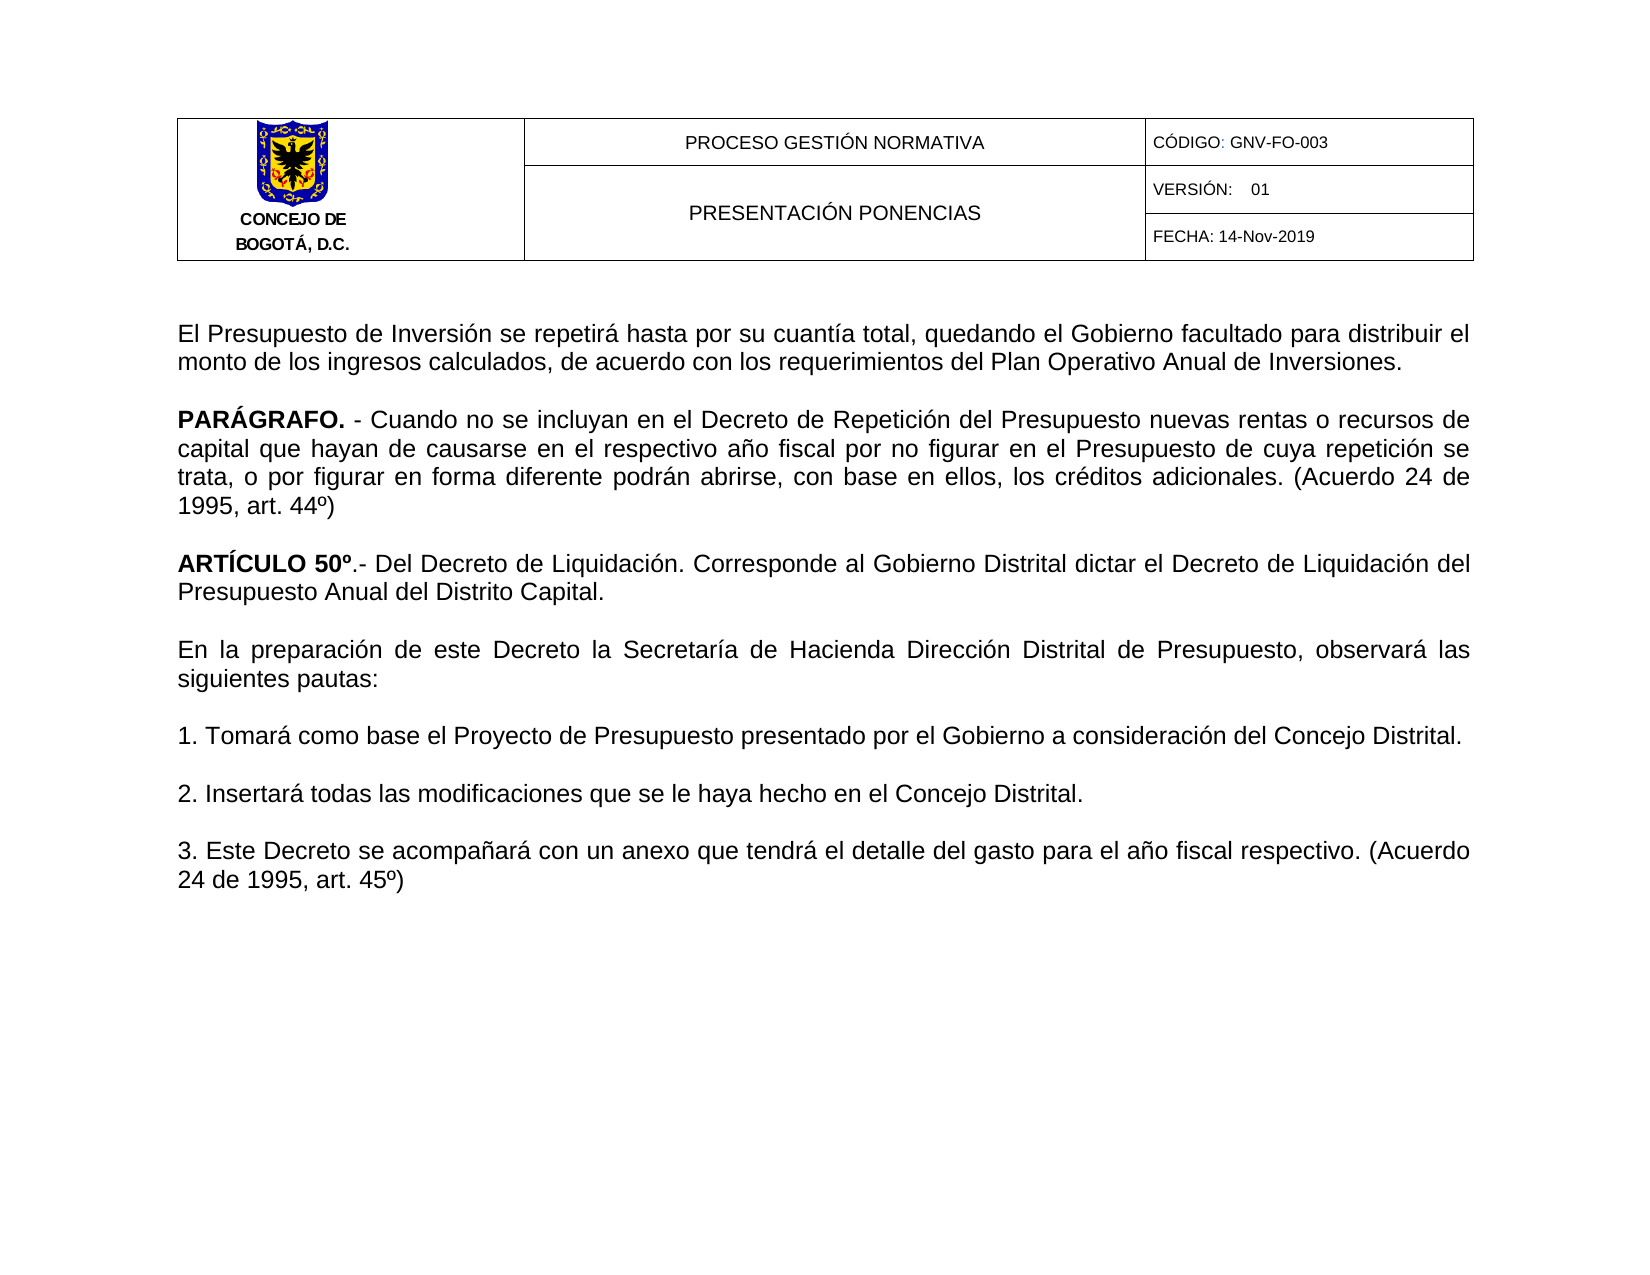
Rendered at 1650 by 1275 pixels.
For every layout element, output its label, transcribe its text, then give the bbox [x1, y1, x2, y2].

text ARTÍCULO 50º.- Del Decreto de Liquidación. Corresponde al Gobierno Distrital dictar el Decreto de Liquidación del Presupuesto Anual del Distrito Capital. [177, 548, 1473, 606]
text 1. Tomará como base el Proyecto de Presupuesto presentado por el Gobierno a consideración del Concejo Distrital. [177, 721, 1473, 750]
text 3. Este Decreto se acompañará con un anexo que tendrá el detalle del gasto para el año fiscal respectivo. (Acuerdo 24 de 1995, art. 45º) [177, 836, 1473, 893]
text 2. Insertará todas las modificaciones que se le haya hecho en el Concejo Distrital. [177, 778, 1473, 807]
text En la preparación de este Decreto la Secretaría de Hacienda Dirección Distrital de Presupuesto, observará las siguientes pautas: [177, 635, 1473, 692]
text PARÁGRAFO. - Cuando no se incluyan en el Decreto de Repetición del Presupuesto nuevas rentas o recursos de capital que hayan de causarse en el respectivo año fiscal por no figurar en el Presupuesto de cuya repetición se trata, o por figurar en forma diferente podrán abrirse, con base en ellos, los créditos adicionales. (Acuerdo 24 de 1995, art. 44º) [177, 405, 1473, 520]
text El Presupuesto de Inversión se repetirá hasta por su cuantía total, quedando el Gobierno facultado para distribuir el monto de los ingresos calculados, de acuerdo con los requerimientos del Plan Operativo Anual de Inversiones. [177, 318, 1473, 376]
